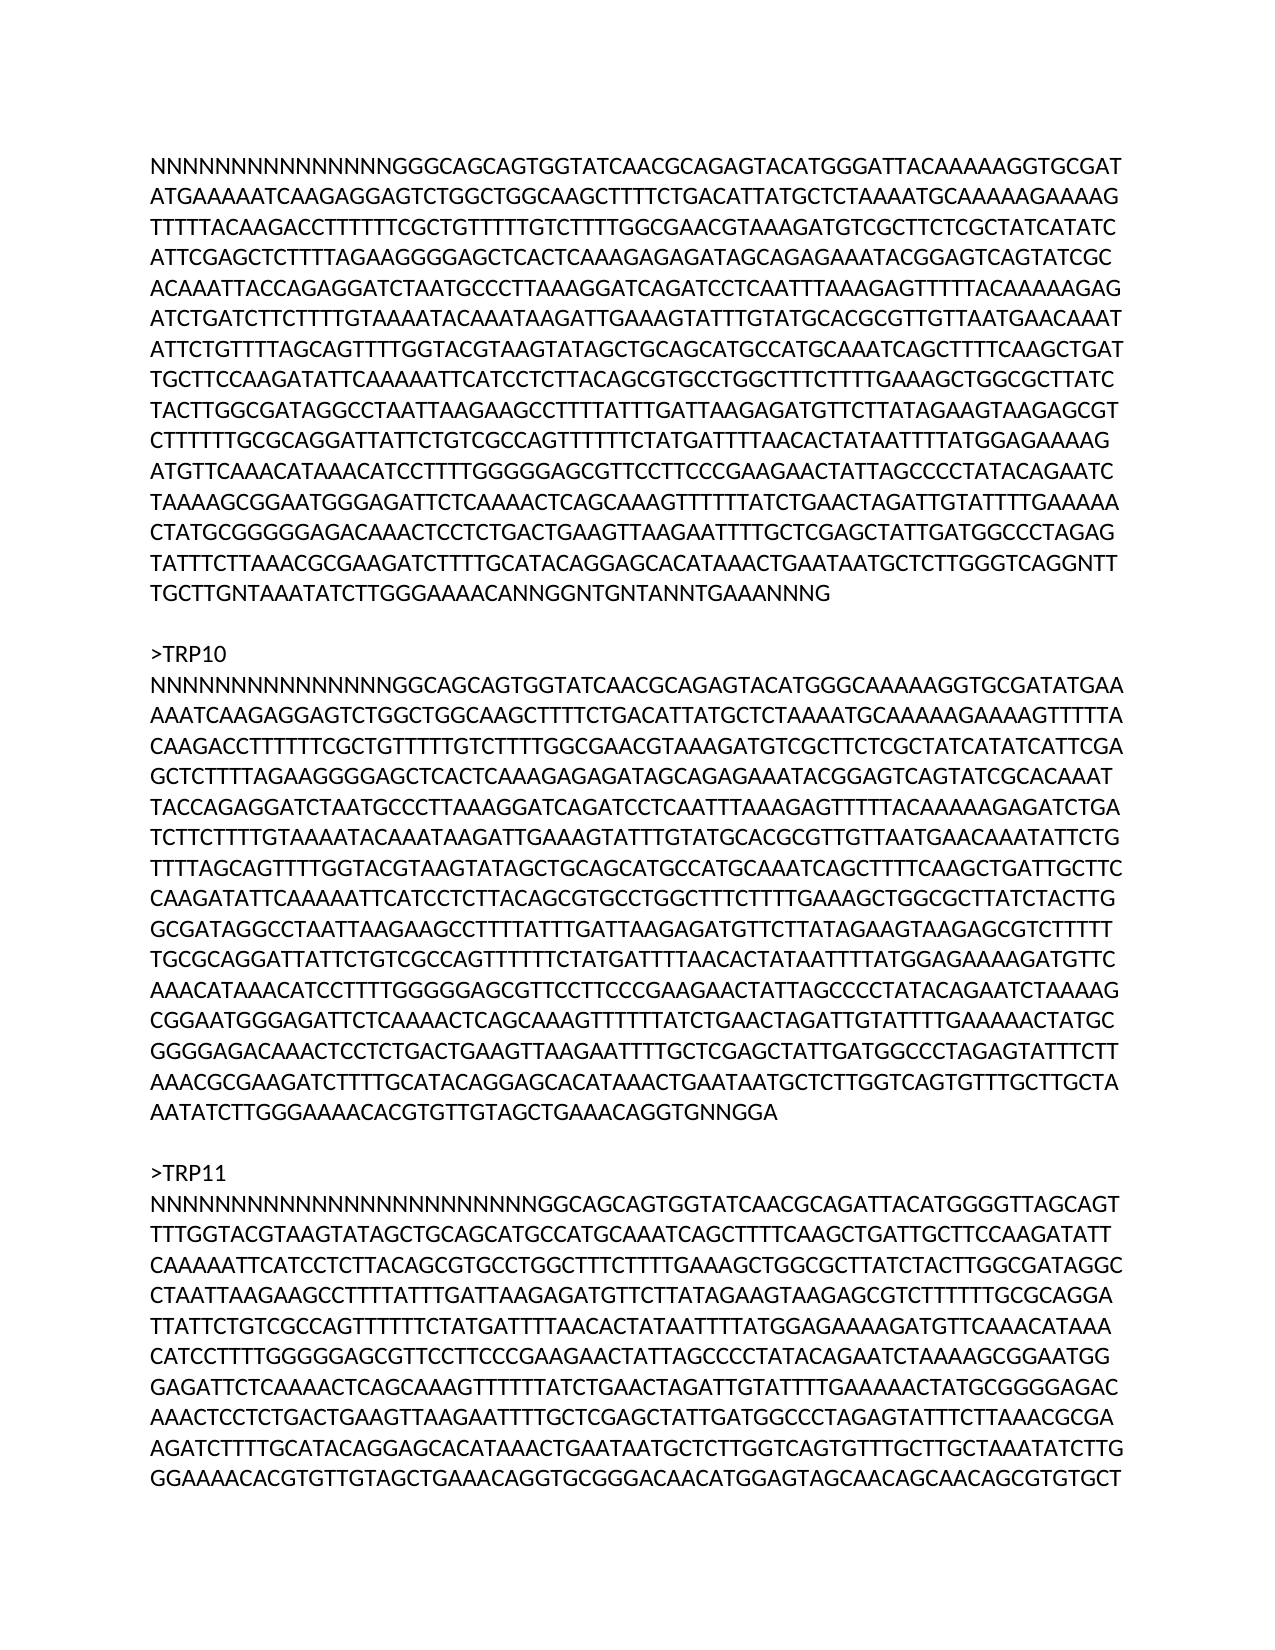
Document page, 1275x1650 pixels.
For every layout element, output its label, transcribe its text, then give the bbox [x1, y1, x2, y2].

text NNNNNNNNNNNNNNNGGGCAGCAGTGGTATCAACGCAGAGTACATGGGATTACAAAAAGGTGCGATATGAAAAATCAAGAGGAGTCTGGCTGGCAAGCTTTTCTGACATTATGCTCTAAAATGCAAAAAGAAAAGTTTTTACAAGACCTTTTTTCGCTGTTTTTGTCTTTTGGCGAACGTAAAGATGTCGCTTCTCGCTATCATATCATTCGAGCTCTTTTAGAAGGGGAGCTCACTCAAAGAGAGATAGCAGAGAAATACGGAGTCAGTATCGCACAAATTACCAGAGGATCTAATGCCCTTAAAGGATCAGATCCTCAATTTAAAGAGTTTTTACAAAAAGAGATCTGATCTTCTTTTGTAAAATACAAATAAGATTGAAAGTATTTGTATGCACGCGTTGTTAATGAACAAATATTCTGTTTTAGCAGTTTTGGTACGTAAGTATAGCTGCAGCATGCCATGCAAATCAGCTTTTCAAGCTGATTGCTTCCAAGATATTCAAAAATTCATCCTCTTACAGCGTGCCTGGCTTTCTTTTGAAAGCTGGCGCTTATCTACTTGGCGATAGGCCTAATTAAGAAGCCTTTTATTTGATTAAGAGATGTTCTTATAGAAGTAAGAGCGTCTTTTTTGCGCAGGATTATTCTGTCGCCAGTTTTTTCTATGATTTTAACACTATAATTTTATGGAGAAAAGATGTTCAAACATAAACATCCTTTTGGGGGAGCGTTCCTTCCCGAAGAACTATTAGCCCCTATACAGAATCTAAAAGCGGAATGGGAGATTCTCAAAACTCAGCAAAGTTTTTTATCTGAACTAGATTGTATTTTGAAAAACTATGCGGGGGAGACAAACTCCTCTGACTGAAGTTAAGAATTTTGCTCGAGCTATTGATGGCCCTAGAGTATTTCTTAAACGCGAAGATCTTTTGCATACAGGAGCACATAAACTGAATAATGCTCTTGGGTCAGGNTTTGCTTGNTAAATATCTTGGGAAAACANNGGNTGNTANNTGAAANNNG [150, 150, 1125, 608]
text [150, 1188, 1125, 1493]
text >TRP11 [150, 1157, 1125, 1188]
text >TRP10 [150, 638, 1125, 669]
text NNNNNNNNNNNNNNNGGCAGCAGTGGTATCAACGCAGAGTACATGGGCAAAAAGGTGCGATATGAAAAATCAAGAGGAGTCTGGCTGGCAAGCTTTTCTGACATTATGCTCTAAAATGCAAAAAGAAAAGTTTTTACAAGACCTTTTTTCGCTGTTTTTGTCTTTTGGCGAACGTAAAGATGTCGCTTCTCGCTATCATATCATTCGAGCTCTTTTAGAAGGGGAGCTCACTCAAAGAGAGATAGCAGAGAAATACGGAGTCAGTATCGCACAAATTACCAGAGGATCTAATGCCCTTAAAGGATCAGATCCTCAATTTAAAGAGTTTTTACAAAAAGAGATCTGATCTTCTTTTGTAAAATACAAATAAGATTGAAAGTATTTGTATGCACGCGTTGTTAATGAACAAATATTCTGTTTTAGCAGTTTTGGTACGTAAGTATAGCTGCAGCATGCCATGCAAATCAGCTTTTCAAGCTGATTGCTTCCAAGATATTCAAAAATTCATCCTCTTACAGCGTGCCTGGCTTTCTTTTGAAAGCTGGCGCTTATCTACTTGGCGATAGGCCTAATTAAGAAGCCTTTTATTTGATTAAGAGATGTTCTTATAGAAGTAAGAGCGTCTTTTTTGCGCAGGATTATTCTGTCGCCAGTTTTTTCTATGATTTTAACACTATAATTTTATGGAGAAAAGATGTTCAAACATAAACATCCTTTTGGGGGAGCGTTCCTTCCCGAAGAACTATTAGCCCCTATACAGAATCTAAAAGCGGAATGGGAGATTCTCAAAACTCAGCAAAGTTTTTTATCTGAACTAGATTGTATTTTGAAAAACTATGCGGGGAGACAAACTCCTCTGACTGAAGTTAAGAATTTTGCTCGAGCTATTGATGGCCCTAGAGTATTTCTTAAACGCGAAGATCTTTTGCATACAGGAGCACATAAACTGAATAATGCTCTTGGTCAGTGTTTGCTTGCTAAATATCTTGGGAAAACACGTGTTGTAGCTGAAACAGGTGNNGGA [150, 669, 1125, 1127]
